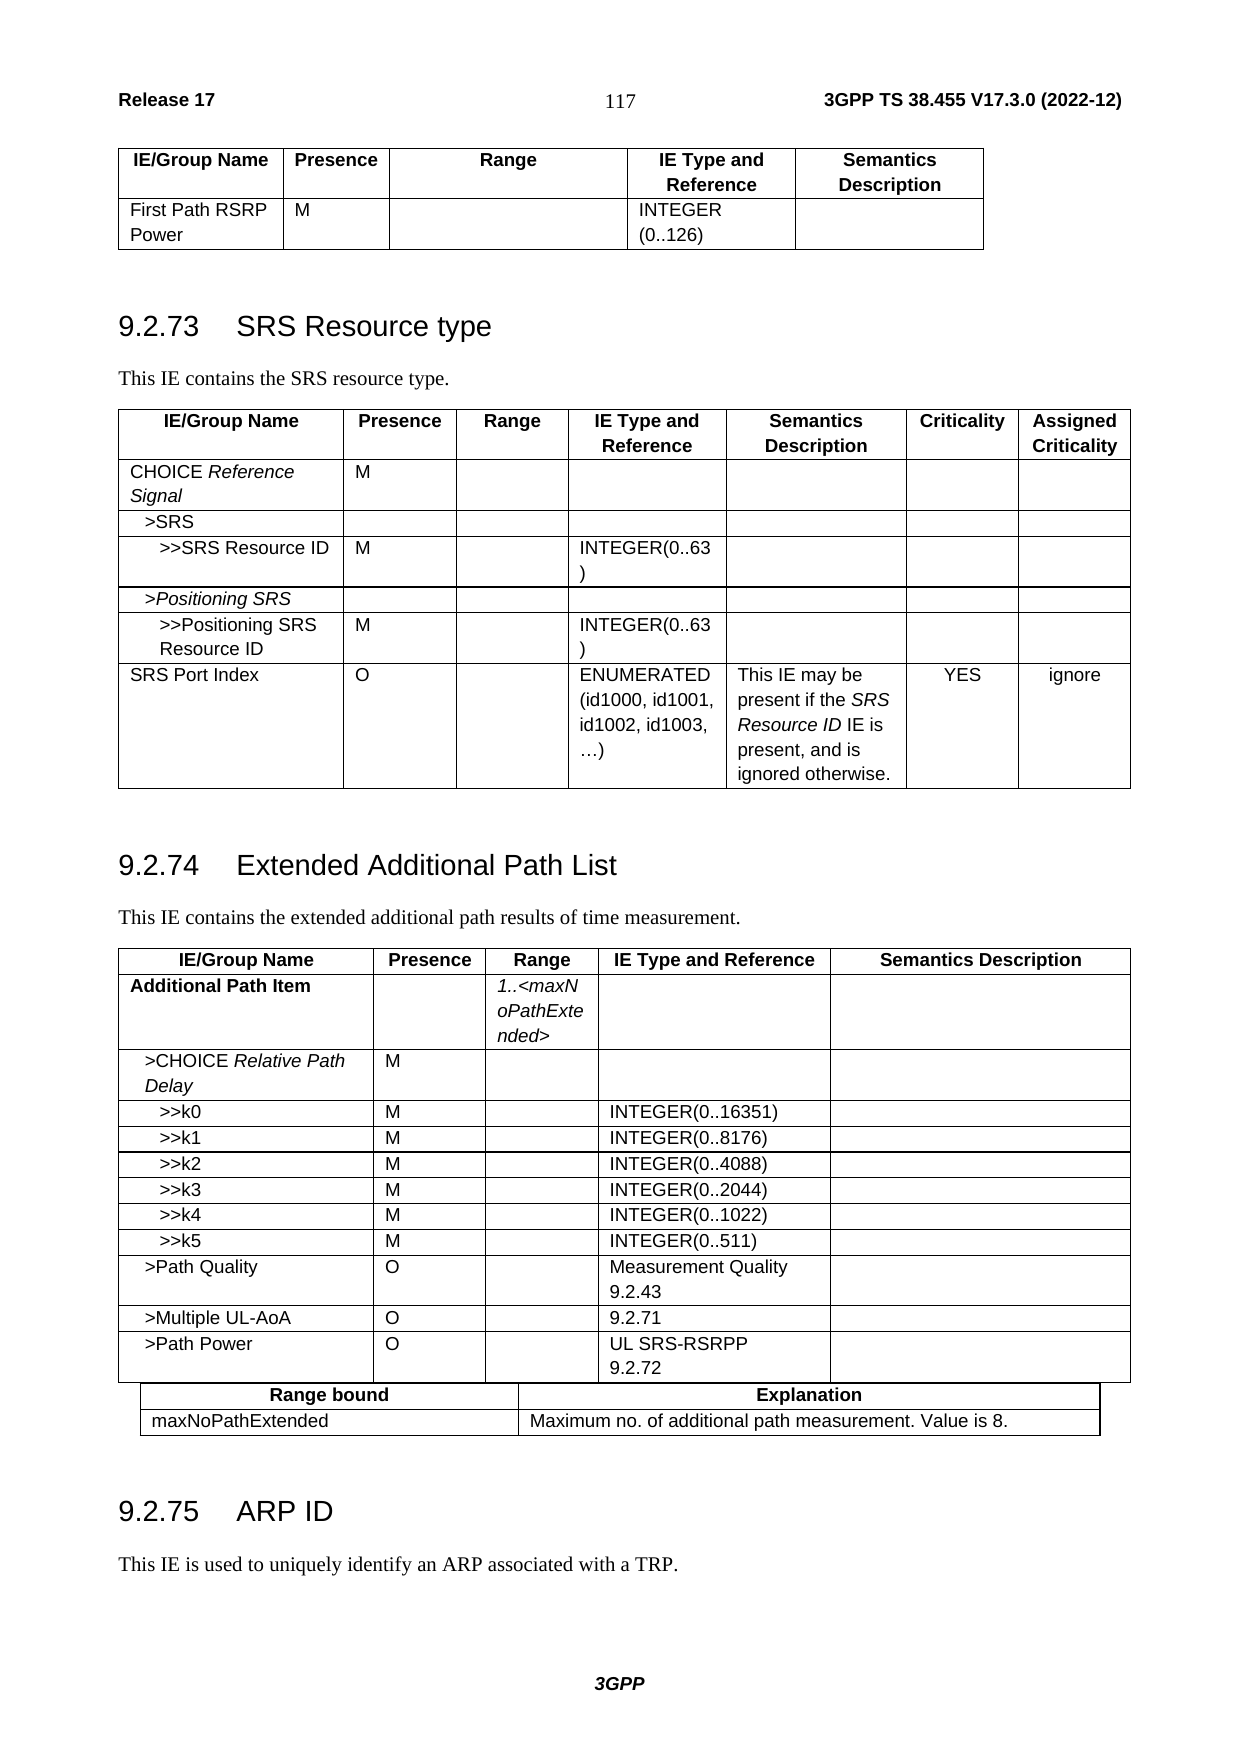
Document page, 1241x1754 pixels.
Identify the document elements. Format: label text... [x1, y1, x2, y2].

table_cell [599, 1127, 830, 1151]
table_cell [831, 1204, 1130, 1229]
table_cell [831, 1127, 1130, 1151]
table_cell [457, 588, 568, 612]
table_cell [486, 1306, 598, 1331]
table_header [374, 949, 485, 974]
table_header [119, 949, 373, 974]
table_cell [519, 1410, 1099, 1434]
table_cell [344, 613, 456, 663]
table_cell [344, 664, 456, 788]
subtitle 9.2.74 Extended Additional Path List [118, 848, 1122, 881]
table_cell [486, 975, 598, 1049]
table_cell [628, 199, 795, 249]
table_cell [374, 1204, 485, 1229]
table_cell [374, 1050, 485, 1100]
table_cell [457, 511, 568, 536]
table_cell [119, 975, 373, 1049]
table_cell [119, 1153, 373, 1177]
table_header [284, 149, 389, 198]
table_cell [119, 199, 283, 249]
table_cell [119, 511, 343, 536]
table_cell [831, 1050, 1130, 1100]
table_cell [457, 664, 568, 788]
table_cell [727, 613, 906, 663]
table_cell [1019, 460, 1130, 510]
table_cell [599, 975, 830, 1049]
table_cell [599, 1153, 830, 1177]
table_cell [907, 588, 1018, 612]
subtitle 9.2.75 ARP ID [118, 1494, 1122, 1528]
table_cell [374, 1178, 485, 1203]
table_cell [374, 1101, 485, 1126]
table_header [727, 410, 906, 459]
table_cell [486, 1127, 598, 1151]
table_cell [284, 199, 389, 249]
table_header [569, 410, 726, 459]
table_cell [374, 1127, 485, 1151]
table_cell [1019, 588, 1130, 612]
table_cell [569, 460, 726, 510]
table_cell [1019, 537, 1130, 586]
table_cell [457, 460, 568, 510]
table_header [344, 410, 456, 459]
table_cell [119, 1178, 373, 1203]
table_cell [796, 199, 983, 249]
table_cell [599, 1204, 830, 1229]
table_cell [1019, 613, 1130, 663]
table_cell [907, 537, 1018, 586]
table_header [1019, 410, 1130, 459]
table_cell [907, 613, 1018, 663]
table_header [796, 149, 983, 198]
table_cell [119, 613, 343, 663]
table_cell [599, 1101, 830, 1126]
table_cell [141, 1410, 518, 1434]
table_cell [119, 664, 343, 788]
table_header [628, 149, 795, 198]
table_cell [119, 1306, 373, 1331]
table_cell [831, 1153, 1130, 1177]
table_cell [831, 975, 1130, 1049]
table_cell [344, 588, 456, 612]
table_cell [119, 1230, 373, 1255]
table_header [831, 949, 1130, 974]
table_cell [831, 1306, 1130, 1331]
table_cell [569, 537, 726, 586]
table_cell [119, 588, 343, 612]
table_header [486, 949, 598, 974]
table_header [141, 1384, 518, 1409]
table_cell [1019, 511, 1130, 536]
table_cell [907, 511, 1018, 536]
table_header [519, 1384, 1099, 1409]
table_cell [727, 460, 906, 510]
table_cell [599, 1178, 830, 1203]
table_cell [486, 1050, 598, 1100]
text This IE contains the SRS resource type. [118, 366, 1122, 390]
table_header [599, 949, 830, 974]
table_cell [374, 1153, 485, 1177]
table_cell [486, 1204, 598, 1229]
text This IE contains the extended additional path results of time measurement. [118, 905, 1122, 929]
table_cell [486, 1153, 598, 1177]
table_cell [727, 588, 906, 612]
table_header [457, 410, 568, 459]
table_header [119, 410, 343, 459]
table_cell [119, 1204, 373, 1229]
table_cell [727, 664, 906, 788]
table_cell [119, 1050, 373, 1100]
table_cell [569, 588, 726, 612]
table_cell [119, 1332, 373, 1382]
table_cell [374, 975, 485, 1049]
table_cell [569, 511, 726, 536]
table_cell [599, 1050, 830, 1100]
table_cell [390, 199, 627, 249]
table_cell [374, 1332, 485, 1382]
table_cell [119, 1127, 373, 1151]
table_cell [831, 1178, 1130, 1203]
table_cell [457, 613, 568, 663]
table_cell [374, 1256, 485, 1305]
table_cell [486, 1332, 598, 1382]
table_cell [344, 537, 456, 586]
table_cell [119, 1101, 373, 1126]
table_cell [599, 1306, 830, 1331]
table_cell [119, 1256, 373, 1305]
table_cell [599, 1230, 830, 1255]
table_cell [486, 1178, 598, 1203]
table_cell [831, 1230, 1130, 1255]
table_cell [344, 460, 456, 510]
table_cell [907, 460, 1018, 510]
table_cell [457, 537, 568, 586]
text This IE is used to uniquely identify an ARP associated with a TRP. [118, 1552, 1122, 1576]
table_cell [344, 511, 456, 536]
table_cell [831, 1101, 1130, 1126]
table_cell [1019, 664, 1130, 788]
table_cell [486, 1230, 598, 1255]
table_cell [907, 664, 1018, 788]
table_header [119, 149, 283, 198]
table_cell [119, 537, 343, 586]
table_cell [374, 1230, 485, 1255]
subtitle 9.2.73 SRS Resource type [118, 309, 1122, 342]
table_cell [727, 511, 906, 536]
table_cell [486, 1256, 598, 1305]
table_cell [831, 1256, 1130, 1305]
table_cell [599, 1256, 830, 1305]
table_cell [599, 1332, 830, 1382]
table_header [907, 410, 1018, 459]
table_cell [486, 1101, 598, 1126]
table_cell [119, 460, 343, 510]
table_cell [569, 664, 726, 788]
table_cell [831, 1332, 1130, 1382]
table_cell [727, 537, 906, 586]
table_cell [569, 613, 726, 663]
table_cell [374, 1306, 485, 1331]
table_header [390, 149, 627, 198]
